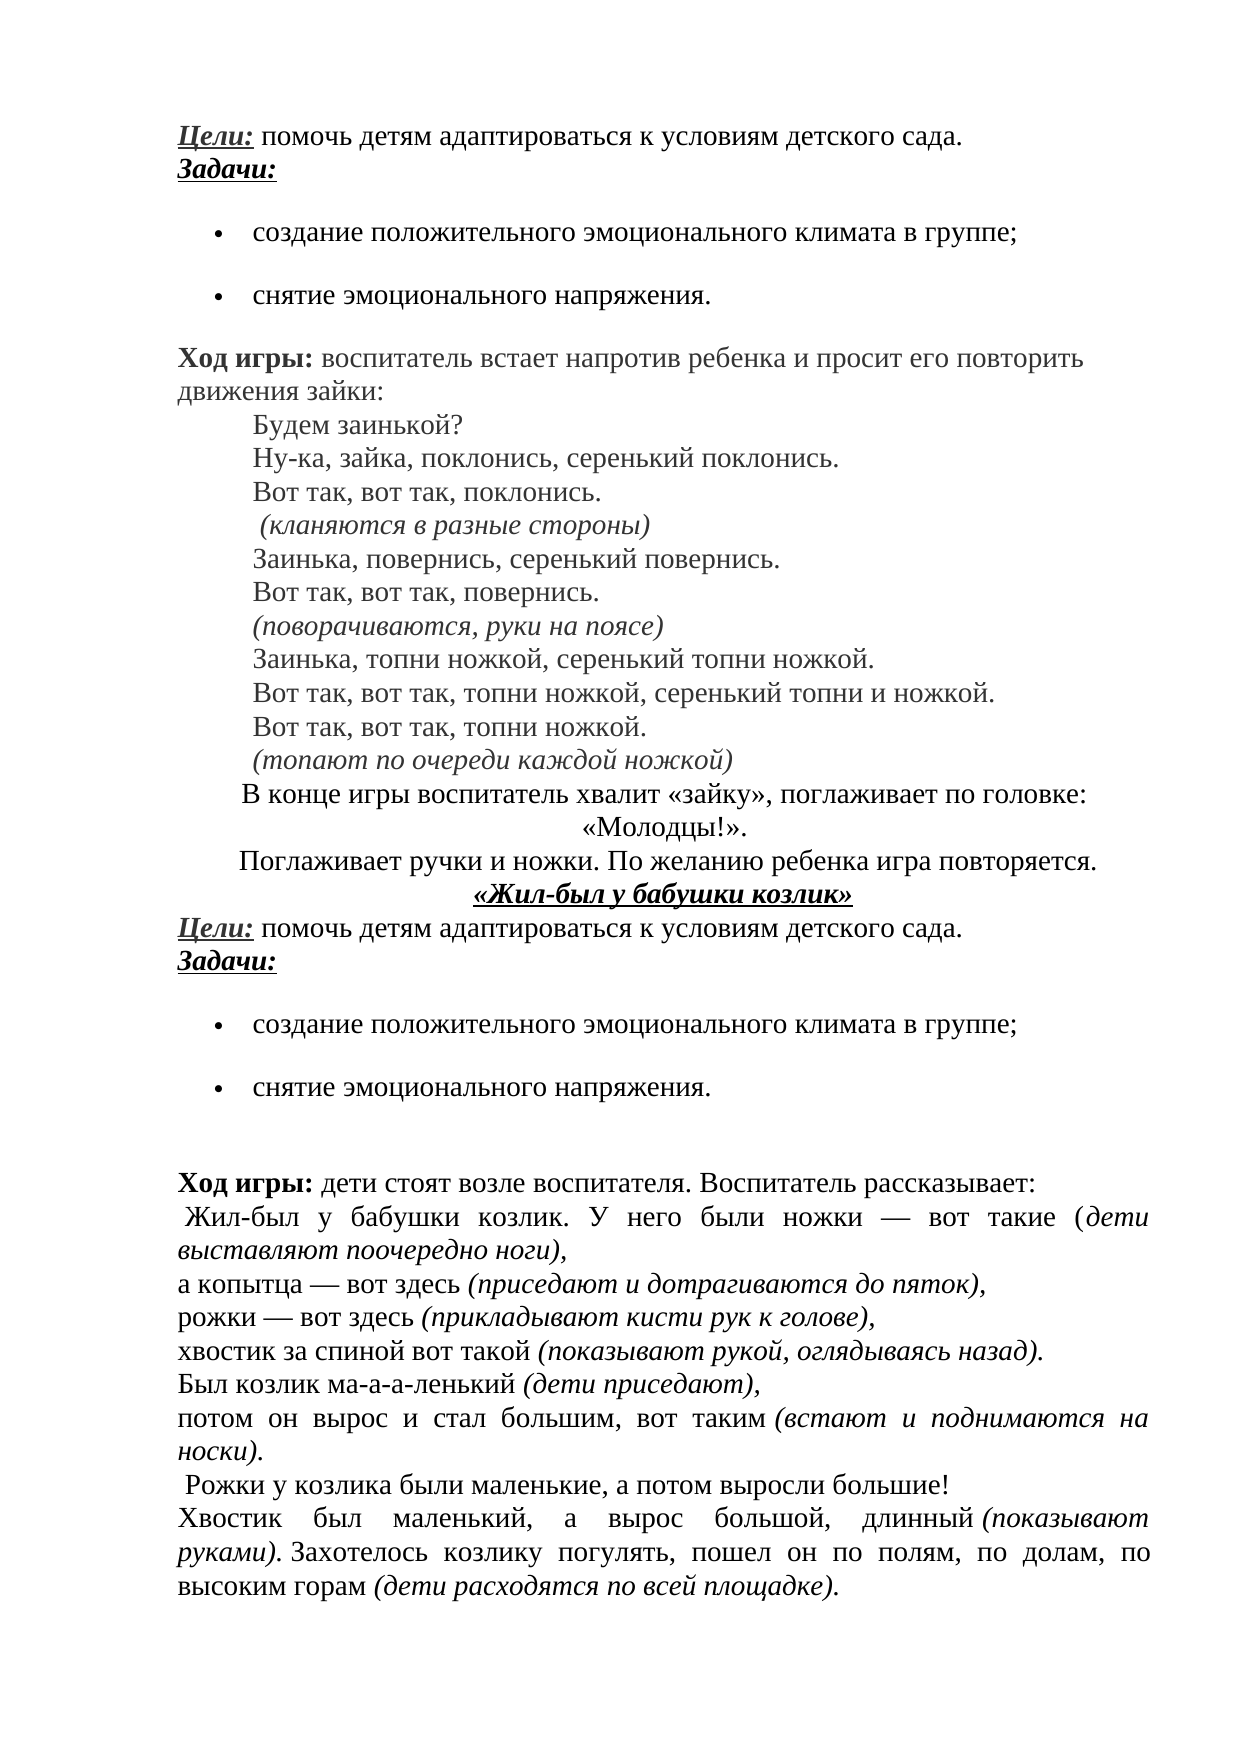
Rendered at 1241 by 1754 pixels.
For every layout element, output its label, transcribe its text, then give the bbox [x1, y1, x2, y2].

text Ну-ка, зайка, поклонись, серенький поклонись. [252, 440, 1152, 474]
text Жил-был у бабушки козлик. У него были ножки — вот такие (дети выставляют поочередно ноги), [177, 1199, 1152, 1266]
text В конце игры воспитатель хвалит «зайку», поглаживает по головке: «Молодцы!». [177, 776, 1152, 843]
text Будем заинькой? [252, 407, 1152, 440]
text Заинька, повернись, серенький повернись. [252, 541, 1152, 574]
text Цели: помочь детям адаптироваться к условиям детского сада. [177, 118, 1152, 152]
text Задачи: [177, 943, 1152, 977]
text Заинька, топни ножкой, серенький топни ножкой. [252, 642, 1152, 675]
text (поворачиваются, руки на поясе) [252, 608, 1152, 642]
text Вот так, вот так, поклонись. [252, 474, 1152, 507]
list снятие эмоционального напряжения. [215, 1069, 1152, 1102]
text хвостик за спиной вот такой (показывают рукой, оглядываясь назад). [177, 1333, 1152, 1366]
text Ход игры: дети стоят возле воспитателя. Воспитатель рассказывает: [177, 1165, 1152, 1199]
text Был козлик ма-а-а-ленький (дети приседают), [177, 1366, 1152, 1400]
text Цели: помочь детям адаптироваться к условиям детского сада. [177, 910, 1152, 943]
text Вот так, вот так, топни ножкой, серенький топни и ножкой. [252, 675, 1152, 709]
list создание положительного эмоционального климата в группе; [215, 214, 1152, 248]
text (кланяются в разные стороны) [252, 507, 1152, 541]
text Поглаживает ручки и ножки. По желанию ребенка игра повторяется. [177, 843, 1152, 876]
text «Жил-был у бабушки козлик» [177, 876, 1152, 910]
text потом он вырос и стал большим, вот таким (встают и поднимаются на носки). [177, 1400, 1152, 1467]
text Вот так, вот так, повернись. [252, 574, 1152, 608]
list создание положительного эмоционального климата в группе; [215, 1006, 1152, 1040]
text Хвостик был маленький, а вырос большой, длинный (показывают руками). Захотелось козлику погулять, пошел он по полям, по долам, по высоким горам (дети расходятся по всей площадке). [177, 1501, 1152, 1601]
text Вот так, вот так, топни ножкой. [252, 709, 1152, 742]
text Рожки у козлика были маленькие, а потом выросли большие! [177, 1467, 1152, 1501]
text а копытца — вот здесь (приседают и дотрагиваются до пяток), [177, 1266, 1152, 1299]
text Ход игры: воспитатель встает напротив ребенка и просит его повторить движения зайки: [177, 340, 1152, 407]
list снятие эмоционального напряжения. [215, 277, 1152, 311]
text рожки — вот здесь (прикладывают кисти рук к голове), [177, 1299, 1152, 1333]
text (топают по очереди каждой ножкой) [252, 742, 1152, 776]
text Задачи: [177, 152, 1152, 185]
